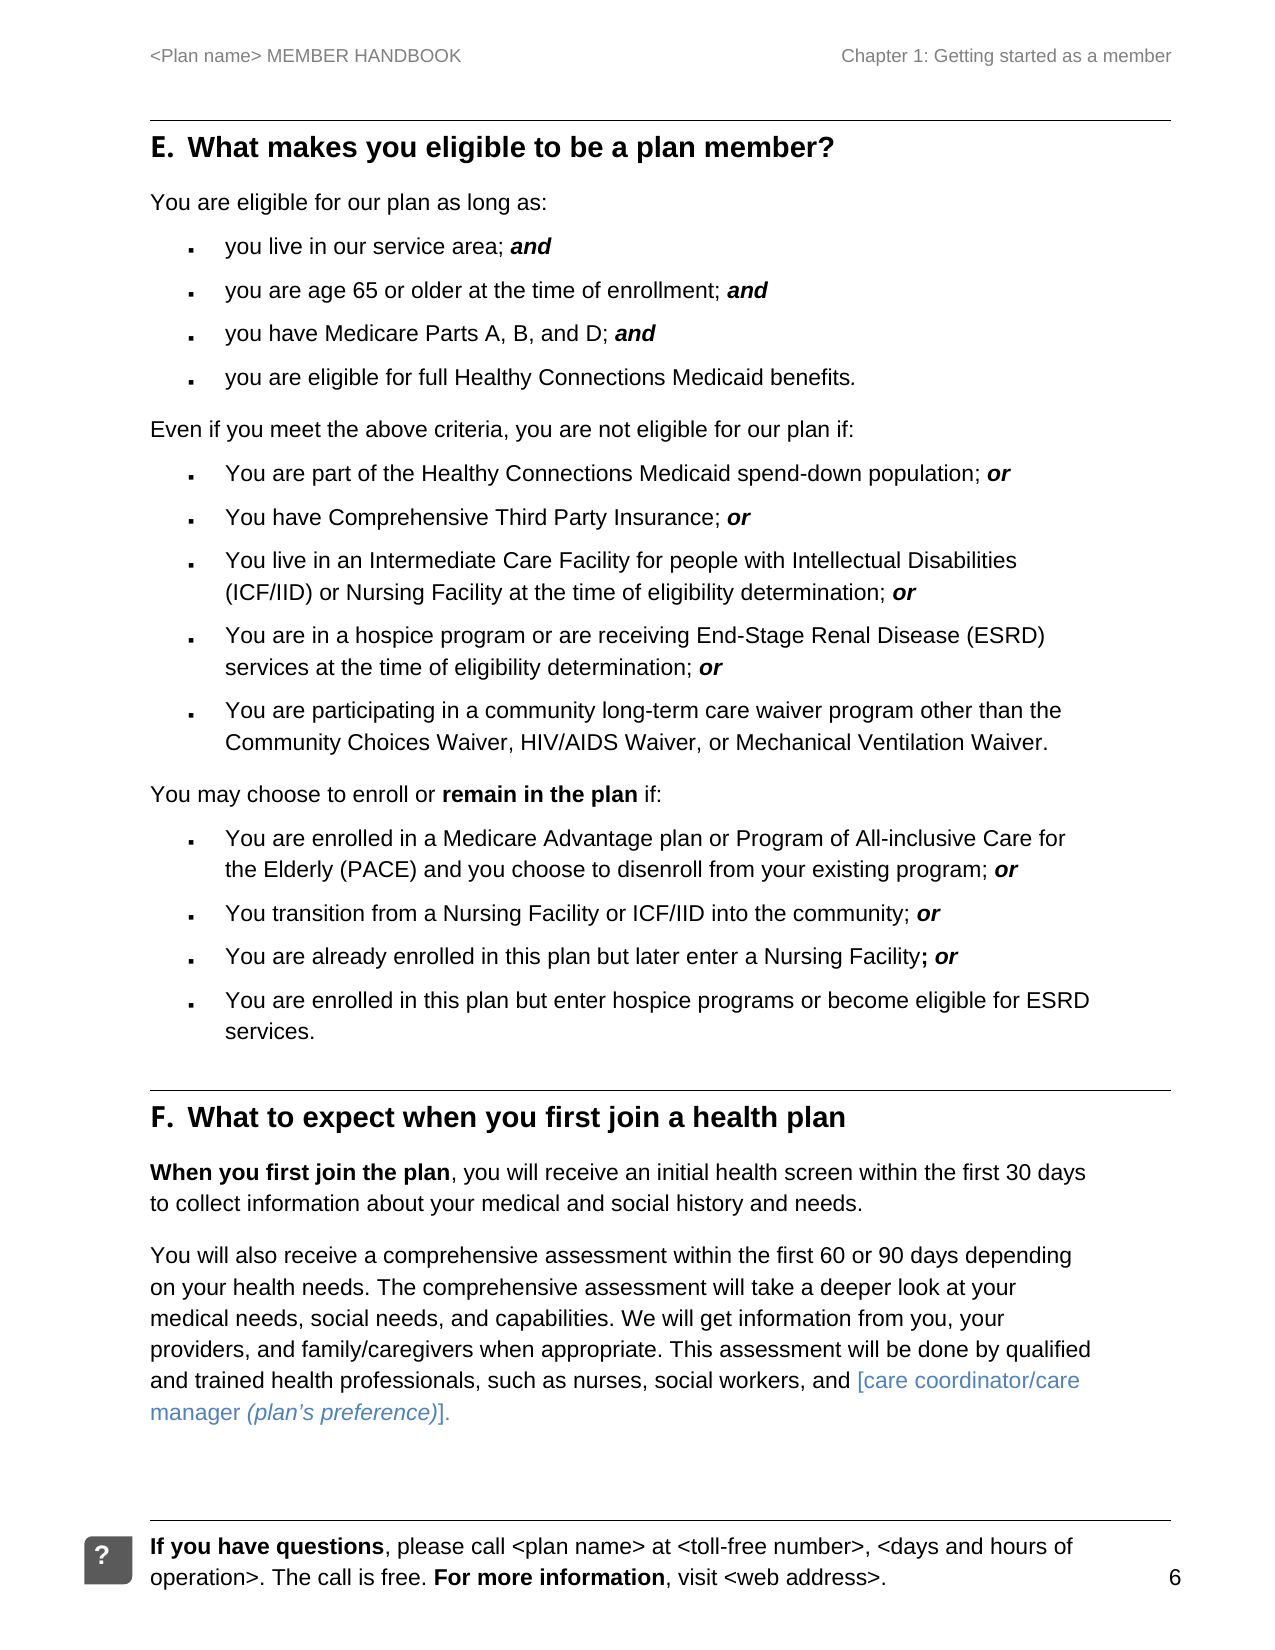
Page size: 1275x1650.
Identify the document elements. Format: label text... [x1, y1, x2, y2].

list you have Medicare Parts A, B, and D; and [187, 317, 1096, 348]
list You are part of the Healthy Connections Medicaid spend-down population; or [187, 456, 1096, 488]
subtitle What makes you eligible to be a plan member? [150, 121, 1171, 165]
text When you first join the plan, you will receive an initial health screen within the first 30 days to collect information about your medical and social history and needs. [150, 1155, 1096, 1218]
list you are eligible for full Healthy Connections Medicaid benefits. [187, 361, 1096, 392]
text You are eligible for our plan as long as: [150, 186, 1096, 217]
list You may choose to enroll or remain in the plan if: [150, 777, 1096, 808]
list You transition from a Nursing Facility or ICF/IID into the community; or [187, 896, 1096, 927]
list You are enrolled in a Medicare Advantage plan or Program of All-inclusive Care for the Elderly (PACE) and you choose to disenroll from your existing program; or [187, 821, 1096, 883]
list You live in an Intermediate Care Facility for people with Intellectual Disabilities (ICF/IID) or Nursing Facility at the time of eligibility determination; or [187, 544, 1096, 606]
list You are in a hospice program or are receiving End-Stage Renal Disease (ESRD) services at the time of eligibility determination; or [187, 619, 1096, 681]
list You are participating in a community long-term care waiver program other than the Community Choices Waiver, HIV/AIDS Waiver, or Mechanical Ventilation Waiver. [187, 694, 1096, 756]
list you are age 65 or older at the time of enrollment; and [187, 273, 1096, 304]
text You will also receive a comprehensive assessment within the first 60 or 90 days depending on your health needs. The comprehensive assessment will take a deeper look at your medical needs, social needs, and capabilities. We will get information from you, your providers, and family/caregivers when appropriate. This assessment will be done by qualified and trained health professionals, such as nurses, social workers, and [care coordinator/care manager (plan’s preference)]. [150, 1239, 1096, 1426]
list You have Comprehensive Third Party Insurance; or [187, 500, 1096, 531]
subtitle What to expect when you first join a health plan [150, 1091, 1171, 1134]
list you live in our service area; and [187, 229, 1096, 261]
list You are enrolled in this plan but enter hospice programs or become eligible for ESRD services. [187, 983, 1096, 1046]
list Even if you meet the above criteria, you are not eligible for our plan if: [150, 413, 1096, 444]
list You are already enrolled in this plan but later enter a Nursing Facility; or [187, 940, 1096, 971]
